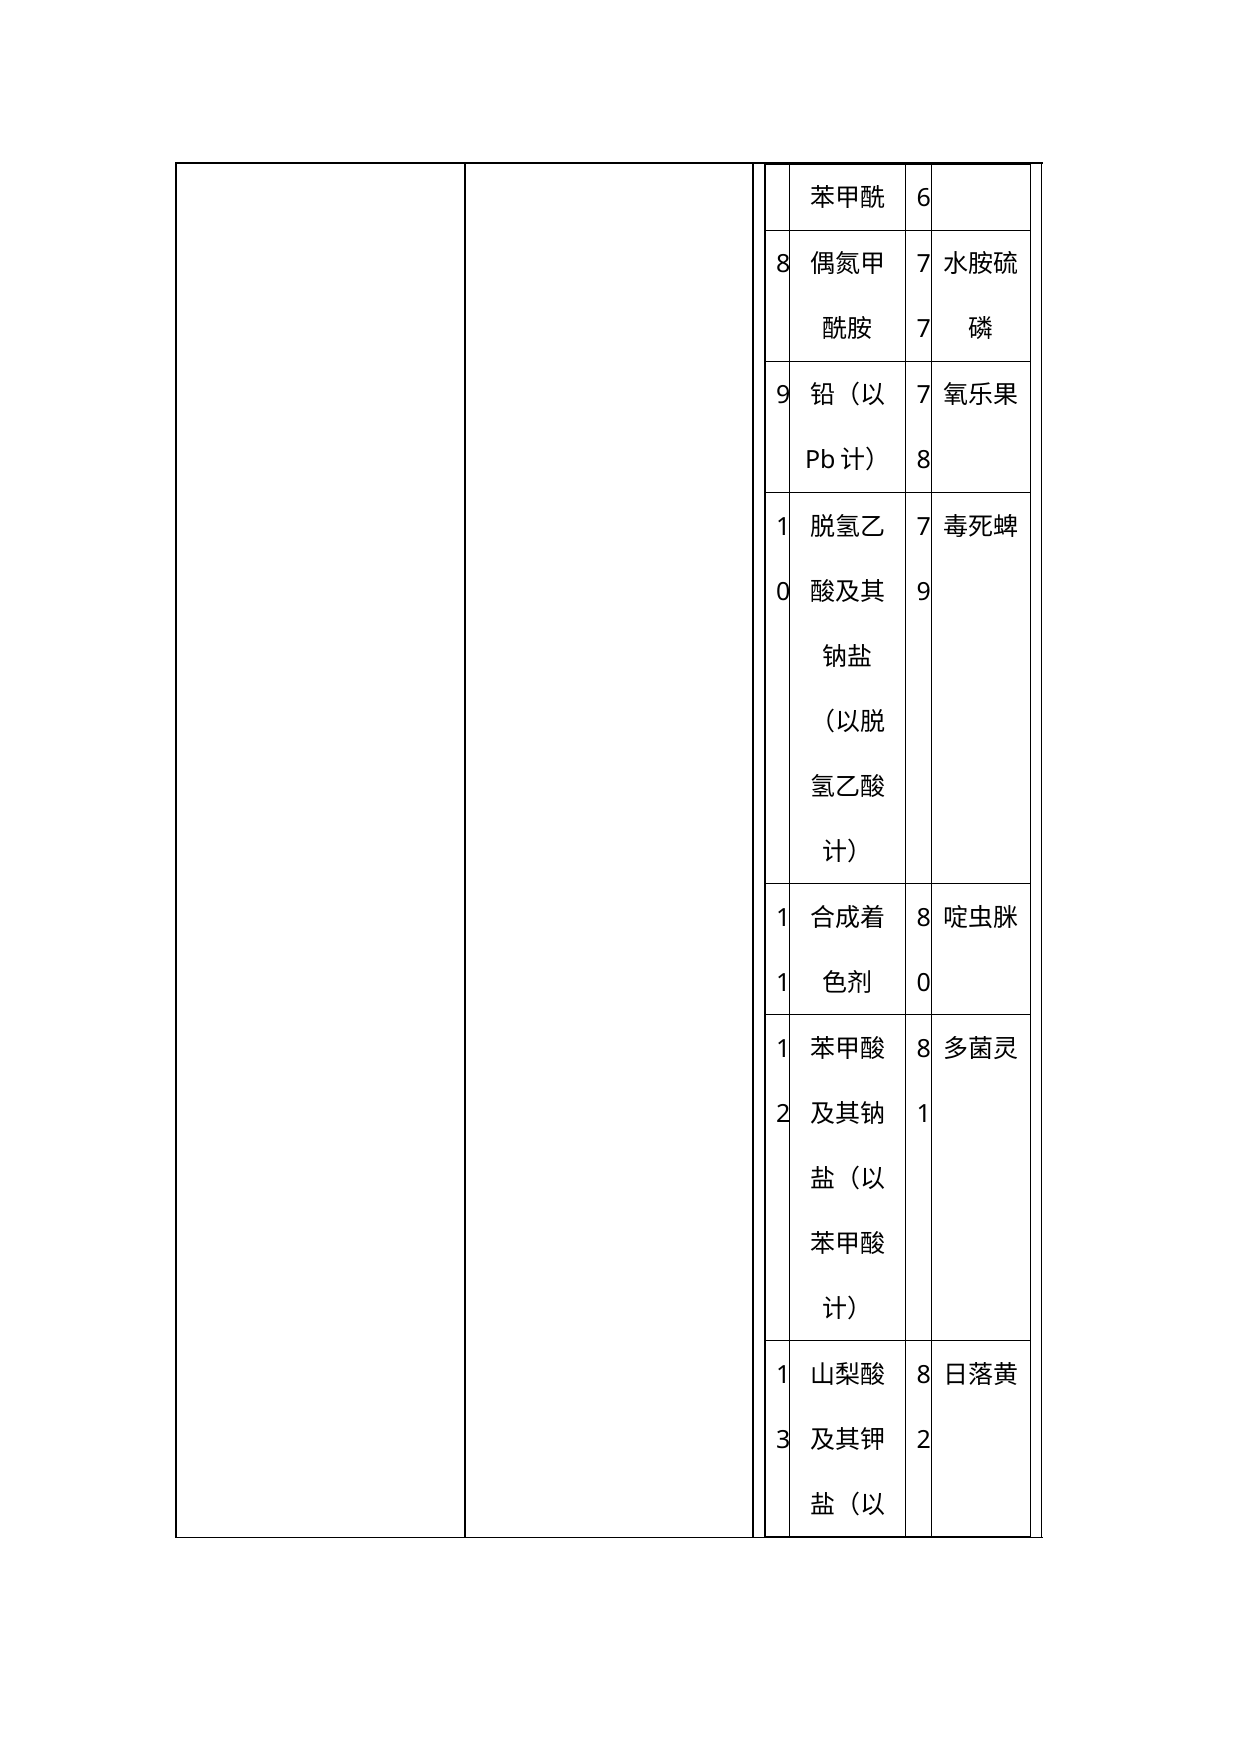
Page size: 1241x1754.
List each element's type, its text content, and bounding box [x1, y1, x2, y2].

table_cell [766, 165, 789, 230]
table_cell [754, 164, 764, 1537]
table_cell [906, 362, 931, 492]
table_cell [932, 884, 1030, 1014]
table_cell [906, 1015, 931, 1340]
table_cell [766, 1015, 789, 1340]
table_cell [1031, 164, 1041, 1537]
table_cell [790, 1341, 905, 1536]
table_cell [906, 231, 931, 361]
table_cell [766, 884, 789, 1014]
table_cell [790, 231, 905, 361]
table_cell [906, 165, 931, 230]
table_cell 1 [466, 164, 752, 1537]
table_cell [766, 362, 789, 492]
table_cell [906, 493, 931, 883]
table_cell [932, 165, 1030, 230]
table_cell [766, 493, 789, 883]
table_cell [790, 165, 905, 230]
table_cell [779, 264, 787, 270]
table_cell ★ [177, 164, 464, 1537]
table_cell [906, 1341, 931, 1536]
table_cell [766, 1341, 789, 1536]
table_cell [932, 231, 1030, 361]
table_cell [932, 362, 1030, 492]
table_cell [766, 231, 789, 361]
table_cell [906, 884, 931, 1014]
